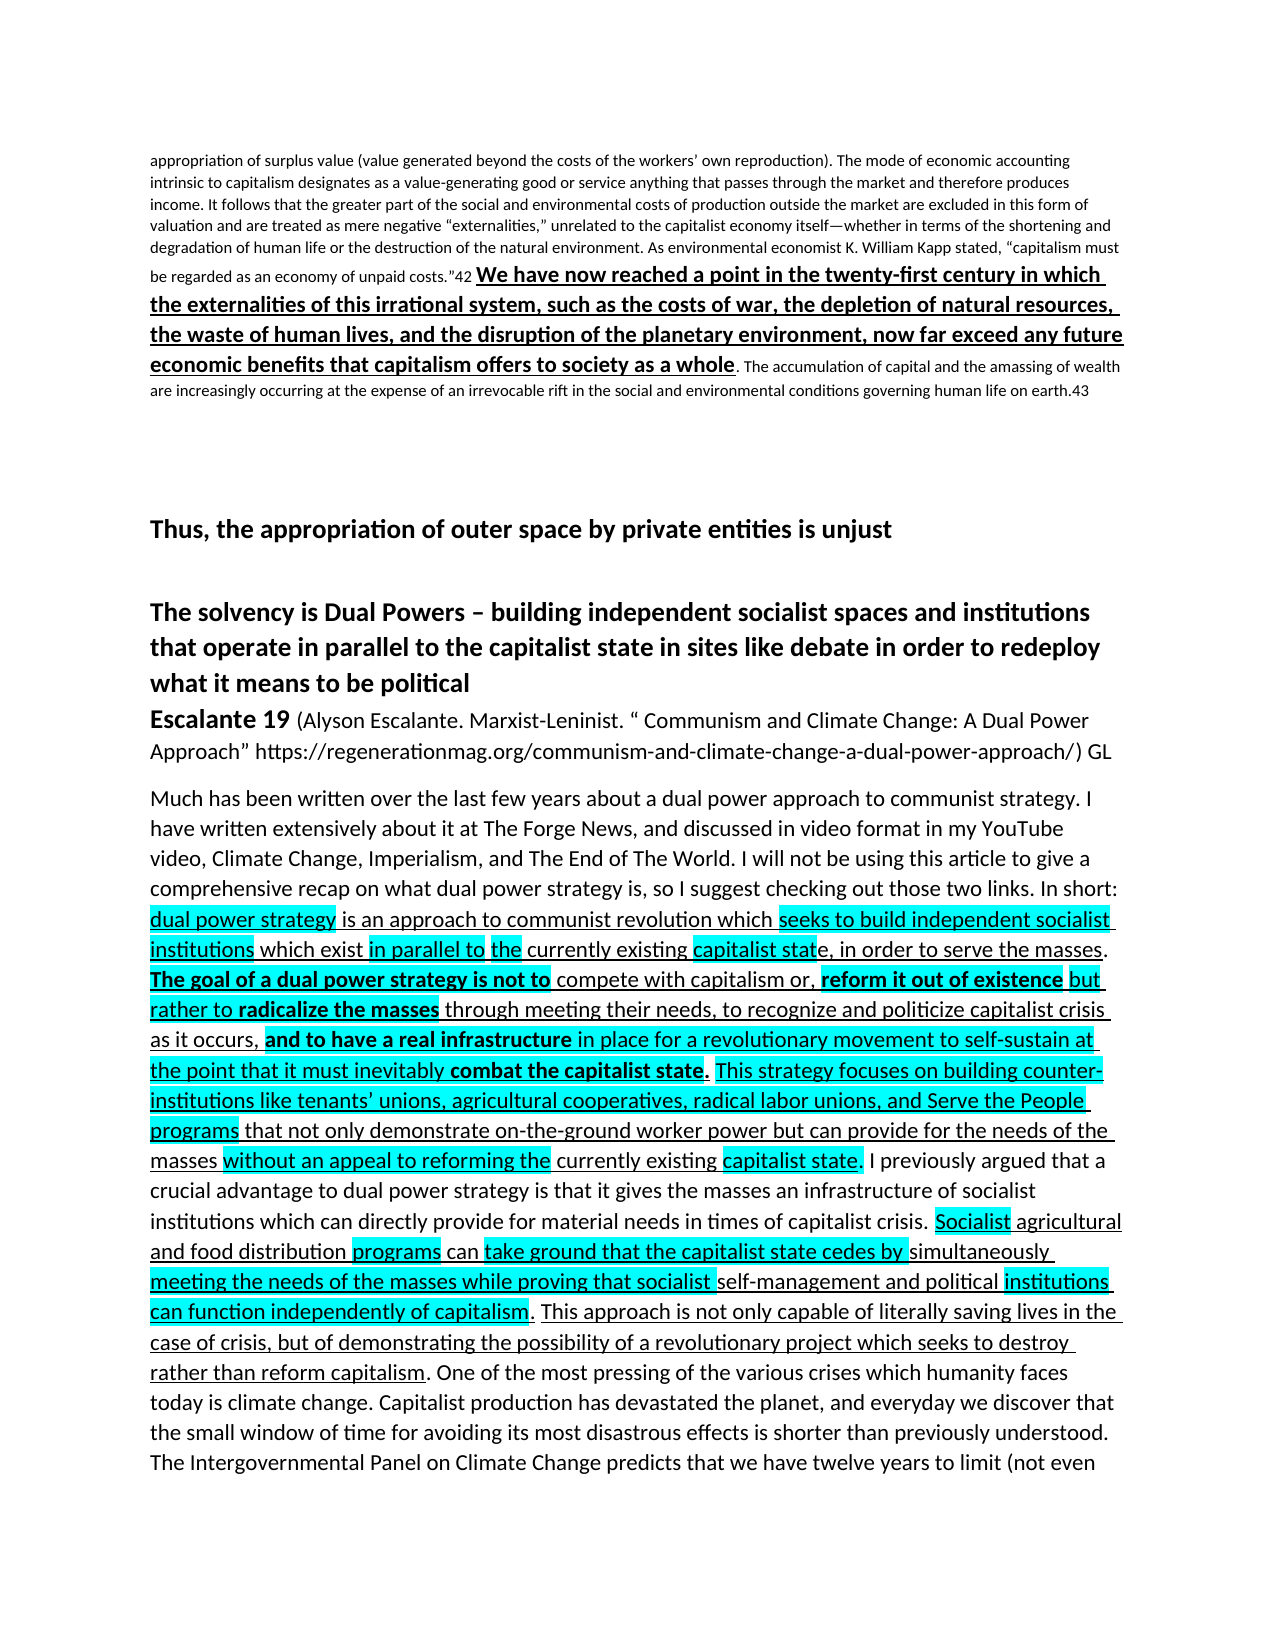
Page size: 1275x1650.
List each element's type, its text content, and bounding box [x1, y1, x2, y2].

subtitle Thus, the appropriation of outer space by private entities is unjust [150, 512, 1125, 546]
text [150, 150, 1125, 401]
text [150, 784, 1125, 1477]
subtitle The solvency is Dual Powers – building independent socialist spaces and institutions that operate in parallel to the capitalist state in sites like debate in order to redeploy what it means to be political [150, 595, 1125, 699]
text Escalante 19 (Alyson Escalante. Marxist-Leninist. “ Communism and Climate Change: A Dual Power Approach” https://regenerationmag.org/communism-and-climate-change-a-dual-power-approach/) GL [150, 702, 1125, 765]
